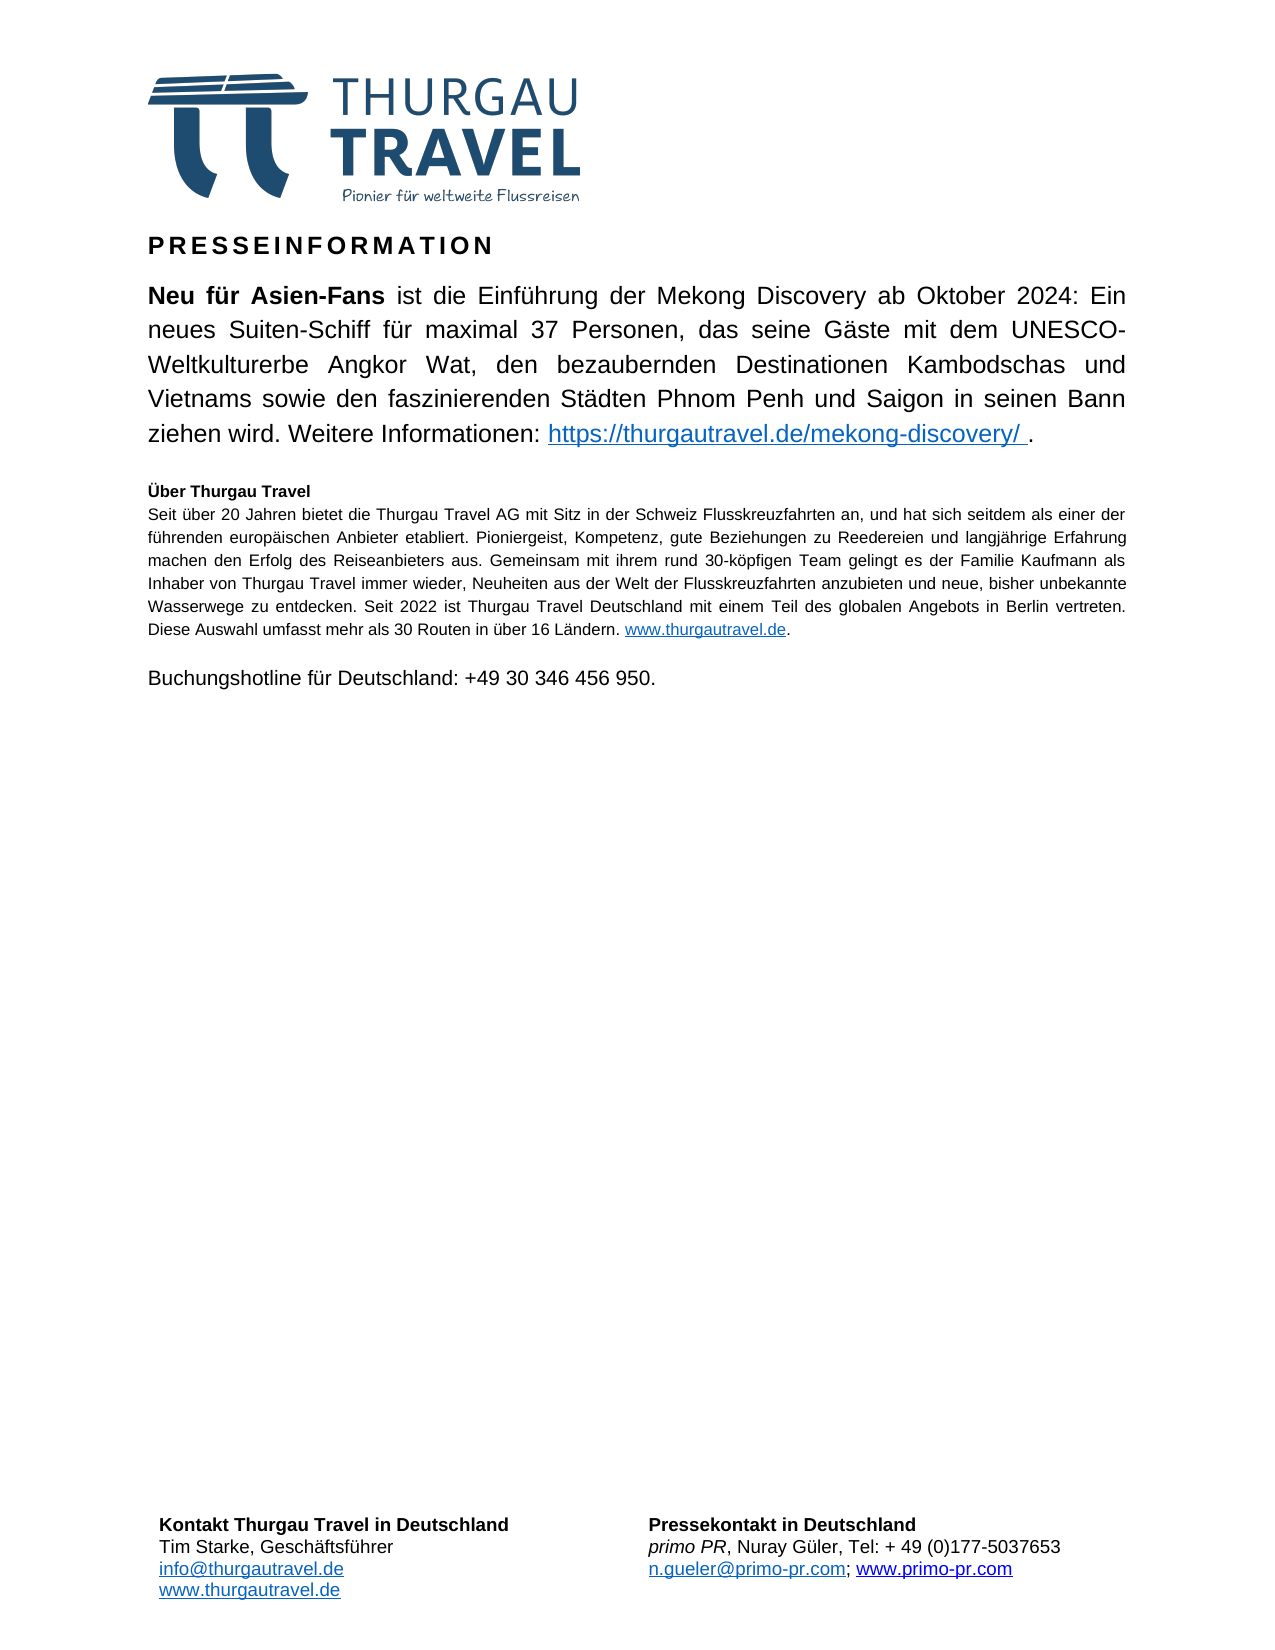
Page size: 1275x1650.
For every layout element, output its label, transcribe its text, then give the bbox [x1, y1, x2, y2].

text Buchungshotline für Deutschland: +49 30 346 456 950. [148, 666, 1127, 689]
text Neu für Asien-Fans ist die Einführung der Mekong Discovery ab Oktober 2024: Ein neues Suiten-Schiff für maximal 37 Personen, das seine Gäste mit dem UNESCO-Weltkulturerbe Angkor Wat, den bezaubernden Destinationen Kambodschas und Vietnams sowie den faszinierenden Städten Phnom Penh und Saigon in seinen Bann ziehen wird. Weitere Informationen: https://thurgautravel.de/mekong-discovery/ . [148, 281, 1127, 447]
picture [147, 73, 581, 202]
subtitle Über Thurgau Travel [148, 482, 1127, 501]
text Seit über 20 Jahren bietet die Thurgau Travel AG mit Sitz in der Schweiz Flusskreuzfahrten an, und hat sich seitdem als einer der führenden europäischen Anbieter etabliert. Pioniergeist, Kompetenz, gute Beziehungen zu Reedereien und langjährige Erfahrung machen den Erfolg des Reiseanbieters aus. Gemeinsam mit ihrem rund 30-köpfigen Team gelingt es der Familie Kaufmann als Inhaber von Thurgau Travel immer wieder, Neuheiten aus der Welt der Flusskreuzfahrten anzubieten und neue, bisher unbekannte Wasserwege zu entdecken. Seit 2022 ist Thurgau Travel Deutschland mit einem Teil des globalen Angebots in Berlin vertreten. Diese Auswahl umfasst mehr als 30 Routen in über 16 Ländern. www.thurgautravel.de. [148, 505, 1127, 639]
